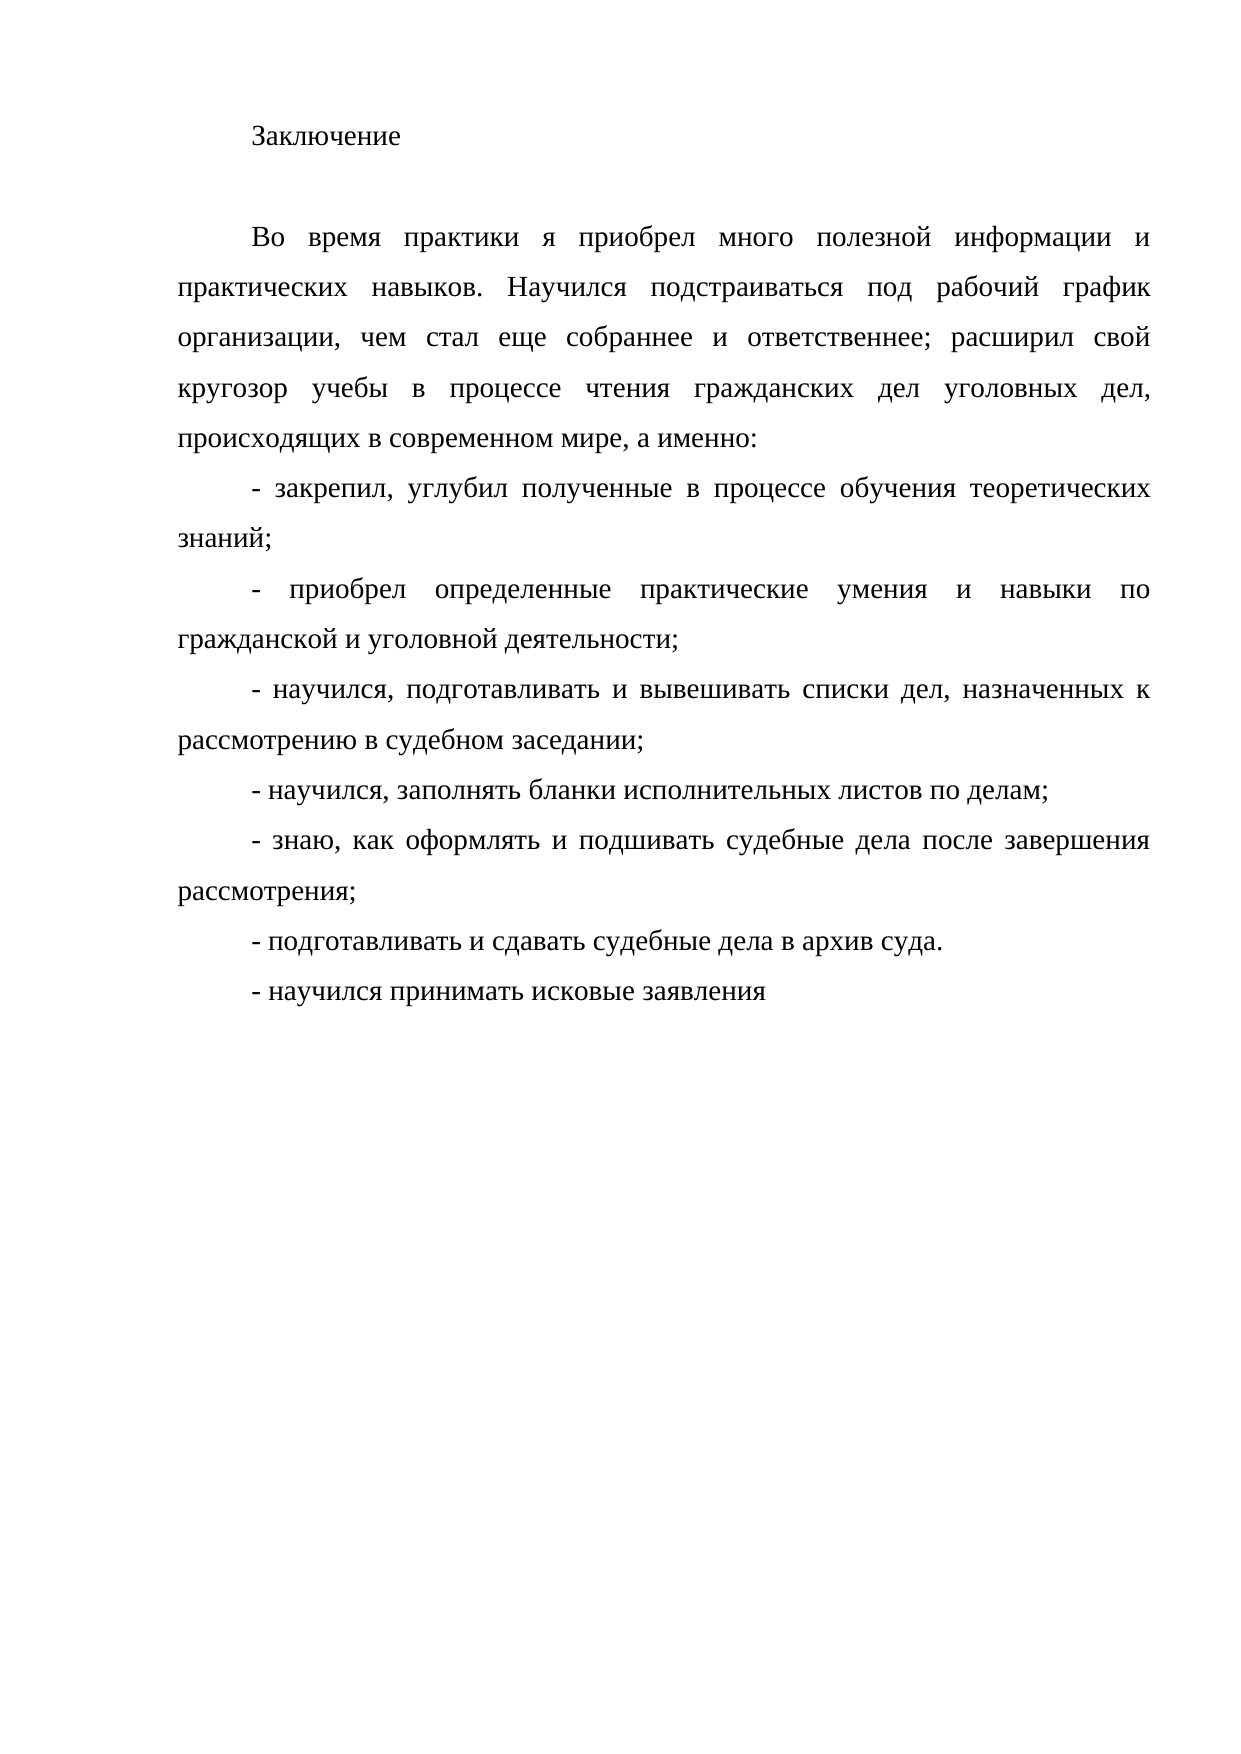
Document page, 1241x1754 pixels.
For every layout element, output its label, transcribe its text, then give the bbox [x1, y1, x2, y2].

text - научился, подготавливать и вывешивать списки дел, назначенных к рассмотрению в судебном заседании; [177, 672, 1152, 755]
text Во время практики я приобрел много полезной информации и практических навыков. Научился подстраиваться под рабочий график организации, чем стал еще собраннее и ответственнее; расширил свой кругозор учебы в процессе чтения гражданских дел уголовных дел, происходящих в современном мире, а именно: [177, 219, 1152, 453]
text - знаю, как оформлять и подшивать судебные дела после завершения рассмотрения; [177, 822, 1152, 906]
text - научился, заполнять бланки исполнительных листов по делам; [177, 772, 1152, 806]
text Заключение [177, 118, 1152, 152]
text - научился принимать исковые заявления [177, 973, 1152, 1007]
text - закрепил, углубил полученные в процессе обучения теоретических знаний; [177, 470, 1152, 554]
text - подготавливать и сдавать судебные дела в архив суда. [177, 923, 1152, 957]
text - приобрел определенные практические умения и навыки по гражданской и уголовной деятельности; [177, 571, 1152, 655]
